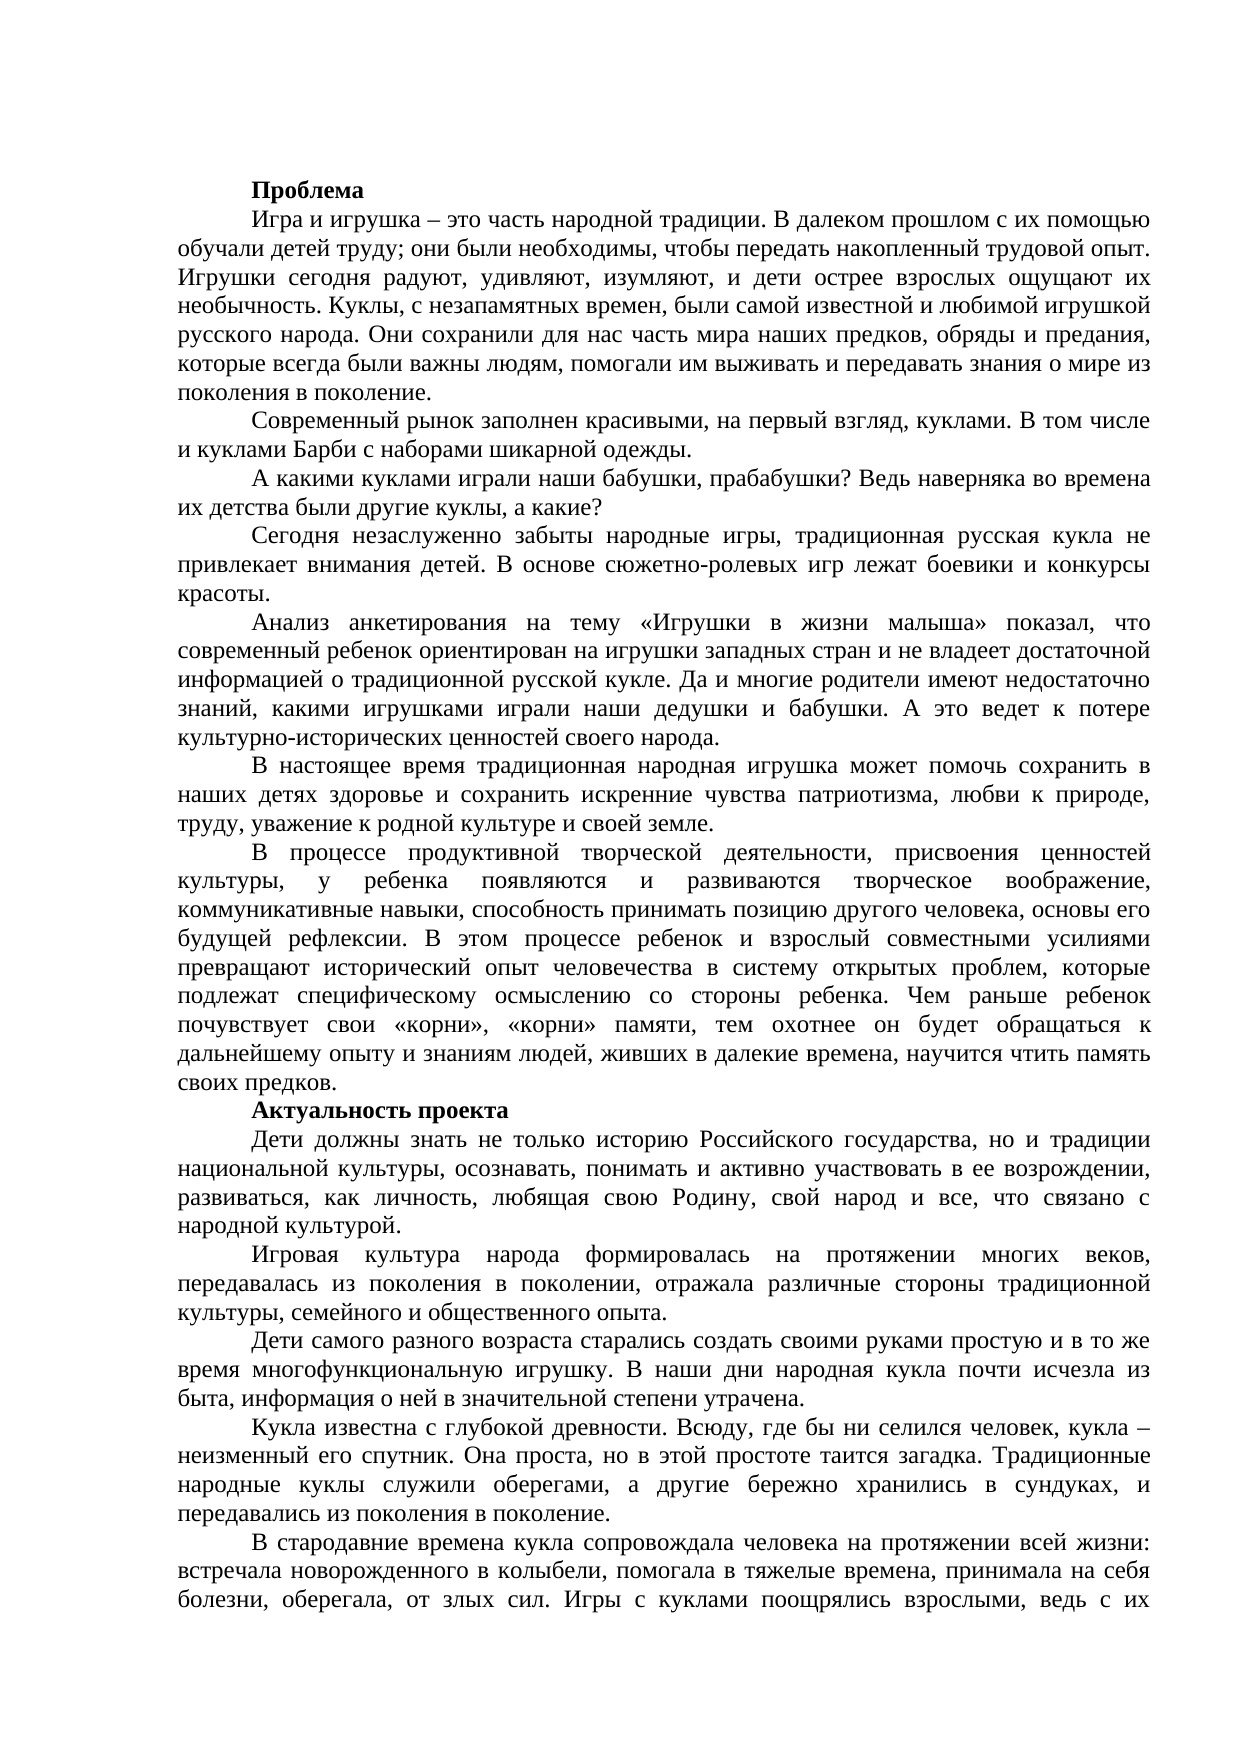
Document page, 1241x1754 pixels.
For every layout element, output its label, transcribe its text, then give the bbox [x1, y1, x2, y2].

text Анализ анкетирования на тему «Игрушки в жизни малыша» показал, что современный ребенок ориентирован на игрушки западных стран и не владеет достаточной информацией о традиционной русской кукле. Да и многие родители имеют недостаточно знаний, какими игрушками играли наши дедушки и бабушки. А это ведет к потере культурно-исторических ценностей своего народа. [177, 607, 1152, 751]
text А какими куклами играли наши бабушки, прабабушки? Ведь наверняка во времена их детства были другие куклы, а какие? [177, 463, 1152, 521]
text Дети самого разного возраста старались создать своими руками простую и в то же время многофункциональную игрушку. В наши дни народная кукла почти исчезла из быта, информация о ней в значительной степени утрачена. [177, 1326, 1152, 1412]
text Дети должны знать не только историю Российского государства, но и традиции национальной культуры, осознавать, понимать и активно участвовать в ее возрождении, развиваться, как личность, любящая свою Родину, свой народ и все, что связано с народной культурой. [177, 1124, 1152, 1239]
text Кукла известна с глубокой древности. Всюду, где бы ни селился человек, кукла – неизменный его спутник. Она проста, но в этой простоте таится загадка. Традиционные народные куклы служили оберегами, а другие бережно хранились в сундуках, и передавались из поколения в поколение. [177, 1412, 1152, 1527]
text В процессе продуктивной творческой деятельности, присвоения ценностей культуры, у ребенка появляются и развиваются творческое воображение, коммуникативные навыки, способность принимать позицию другого человека, основы его будущей рефлексии. В этом процессе ребенок и взрослый совместными усилиями превращают исторический опыт человечества в систему открытых проблем, которые подлежат специфическому осмыслению со стороны ребенка. Чем раньше ребенок почувствует свои «корни», «корни» памяти, тем охотнее он будет обращаться к дальнейшему опыту и знаниям людей, живших в далекие времена, научится чтить память своих предков. [177, 837, 1152, 1096]
text Игровая культура народа формировалась на протяжении многих веков, передавалась из поколения в поколении, отражала различные стороны традиционной культуры, семейного и общественного опыта. [177, 1239, 1152, 1326]
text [177, 1527, 1152, 1613]
text Игра и игрушка – это часть народной традиции. В далеком прошлом с их помощью обучали детей труду; они были необходимы, чтобы передать накопленный трудовой опыт. Игрушки сегодня радуют, удивляют, изумляют, и дети острее взрослых ощущают их необычность. Куклы, с незапамятных времен, были самой известной и любимой игрушкой русского народа. Они сохранили для нас часть мира наших предков, обряды и предания, которые всегда были важны людям, помогали им выживать и передавать знания о мире из поколения в поколение. [177, 204, 1152, 406]
text Сегодня незаслуженно забыты народные игры, традиционная русская кукла не привлекает внимания детей. В основе сюжетно-ролевых игр лежат боевики и конкурсы красоты. [177, 521, 1152, 607]
text Современный рынок заполнен красивыми, на первый взгляд, куклами. В том числе и куклами Барби с наборами шикарной одежды. [177, 406, 1152, 463]
text В настоящее время традиционная народная игрушка может помочь сохранить в наших детях здоровье и сохранить искренние чувства патриотизма, любви к природе, труду, уважение к родной культуре и своей земле. [177, 751, 1152, 837]
text Проблема [177, 176, 1152, 204]
text Актуальность проекта [177, 1096, 1152, 1124]
